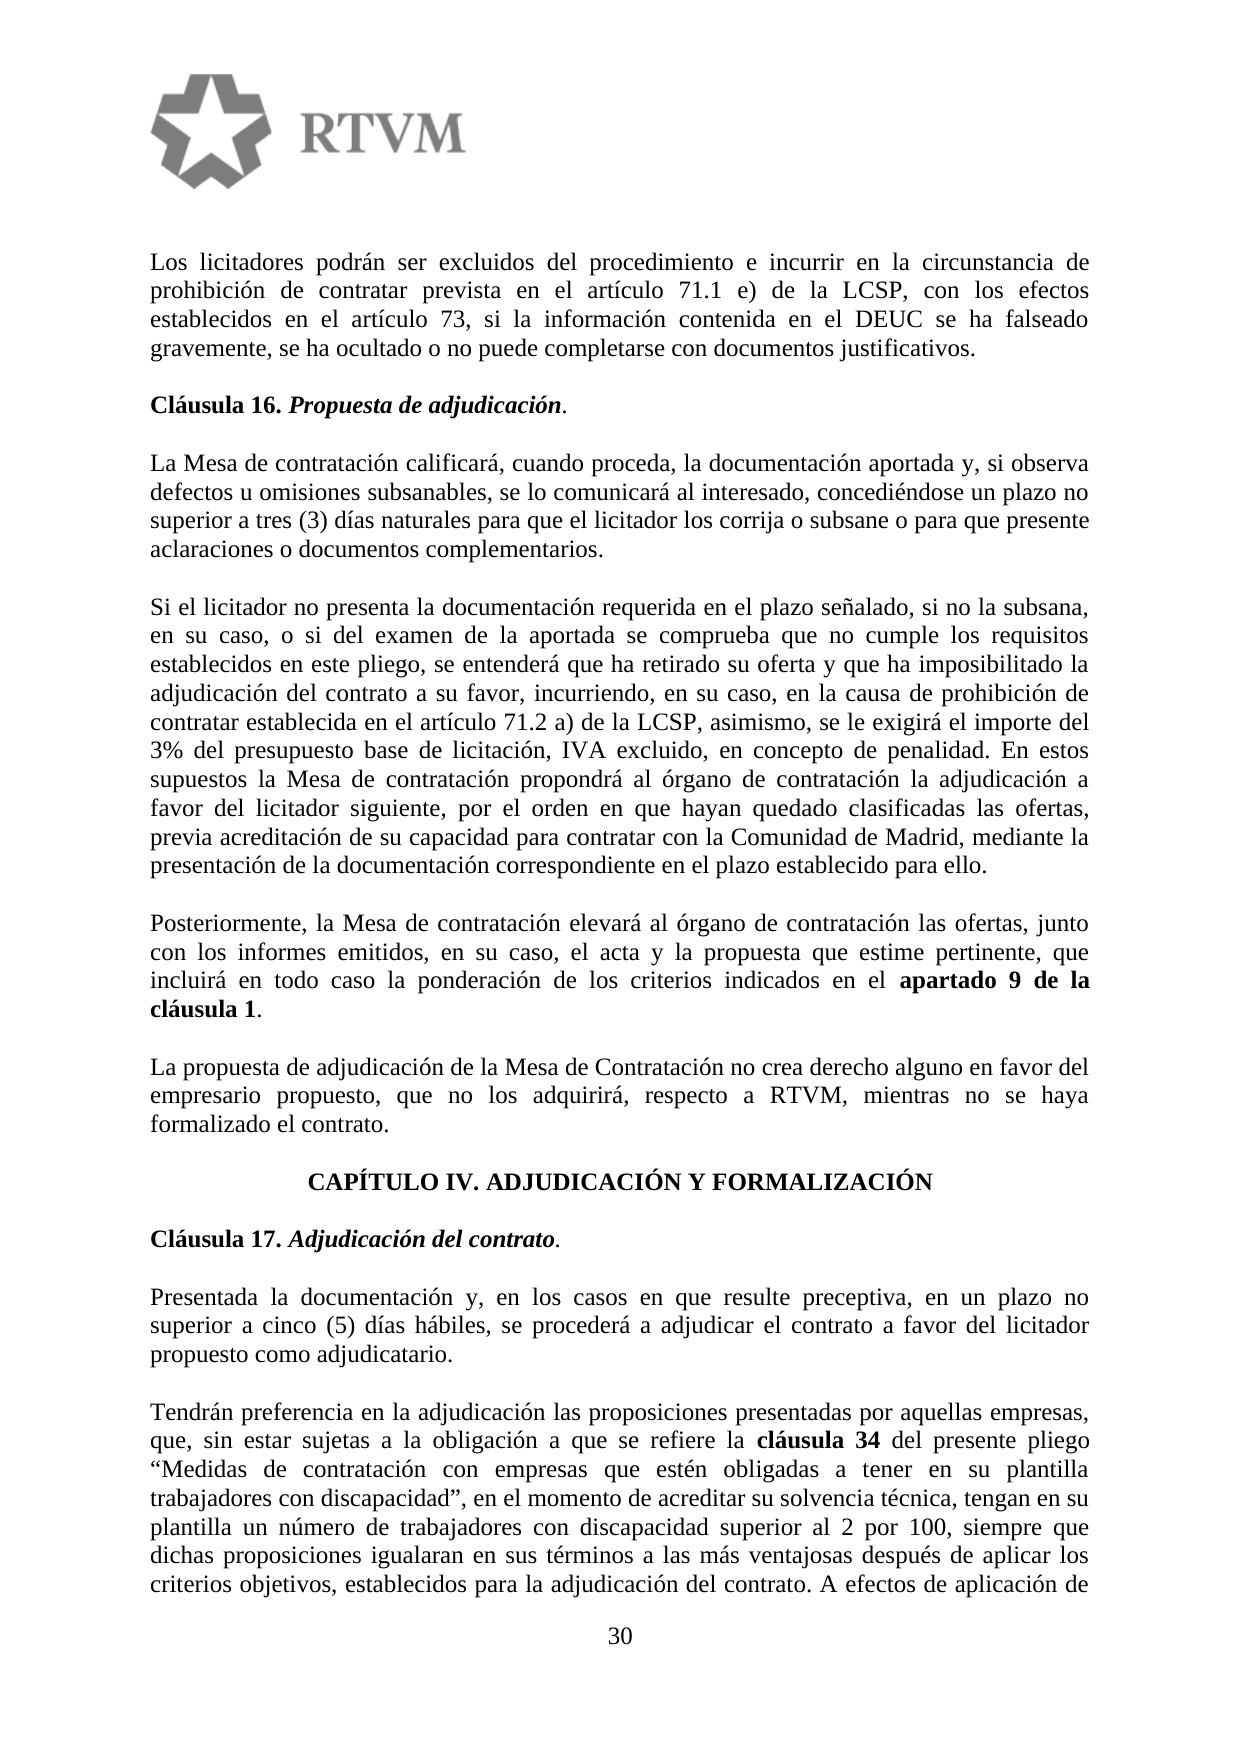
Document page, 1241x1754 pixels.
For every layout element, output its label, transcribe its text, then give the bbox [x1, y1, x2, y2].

text Posteriormente, la Mesa de contratación elevará al órgano de contratación las ofertas, junto con los informes emitidos, en su caso, el acta y la propuesta que estime pertinente, que incluirá en todo caso la ponderación de los criterios indicados en el apartado 9 de la cláusula 1. [150, 908, 1090, 1023]
text Cláusula 17. Adjudicación del contrato. [150, 1224, 1090, 1253]
text Presentada la documentación y, en los casos en que resulte preceptiva, en un plazo no superior a cinco (5) días hábiles, se procederá a adjudicar el contrato a favor del licitador propuesto como adjudicatario. [150, 1282, 1090, 1368]
text Los licitadores podrán ser excluidos del procedimiento e incurrir en la circunstancia de prohibición de contratar prevista en el artículo 71.1 e) de la LCSP, con los efectos establecidos en el artículo 73, si la información contenida en el DEUC se ha falseado gravemente, se ha ocultado o no puede completarse con documentos justificativos. [150, 247, 1090, 362]
picture [150, 74, 466, 189]
text CAPÍTULO IV. ADJUDICACIÓN Y FORMALIZACIÓN [150, 1167, 1090, 1195]
text Si el licitador no presenta la documentación requerida en el plazo señalado, si no la subsana, en su caso, o si del examen de la aportada se comprueba que no cumple los requisitos establecidos en este pliego, se entenderá que ha retirado su oferta y que ha imposibilitado la adjudicación del contrato a su favor, incurriendo, en su caso, en la causa de prohibición de contratar establecida en el artículo 71.2 a) de la LCSP, asimismo, se le exigirá el importe del 3% del presupuesto base de licitación, IVA excluido, en concepto de penalidad. En estos supuestos la Mesa de contratación propondrá al órgano de contratación la adjudicación a favor del licitador siguiente, por el orden en que hayan quedado clasificadas las ofertas, previa acreditación de su capacidad para contratar con la Comunidad de Madrid, mediante la presentación de la documentación correspondiente en el plazo establecido para ello. [150, 592, 1090, 879]
text Cláusula 16. Propuesta de adjudicación. [150, 390, 1090, 419]
text La Mesa de contratación calificará, cuando proceda, la documentación aportada y, si observa defectos u omisiones subsanables, se lo comunicará al interesado, concediéndose un plazo no superior a tres (3) días naturales para que el licitador los corrija o subsane o para que presente aclaraciones o documentos complementarios. [150, 448, 1090, 563]
text La propuesta de adjudicación de la Mesa de Contratación no crea derecho alguno en favor del empresario propuesto, que no los adquirirá, respecto a RTVM, mientras no se haya formalizado el contrato. [150, 1052, 1090, 1138]
